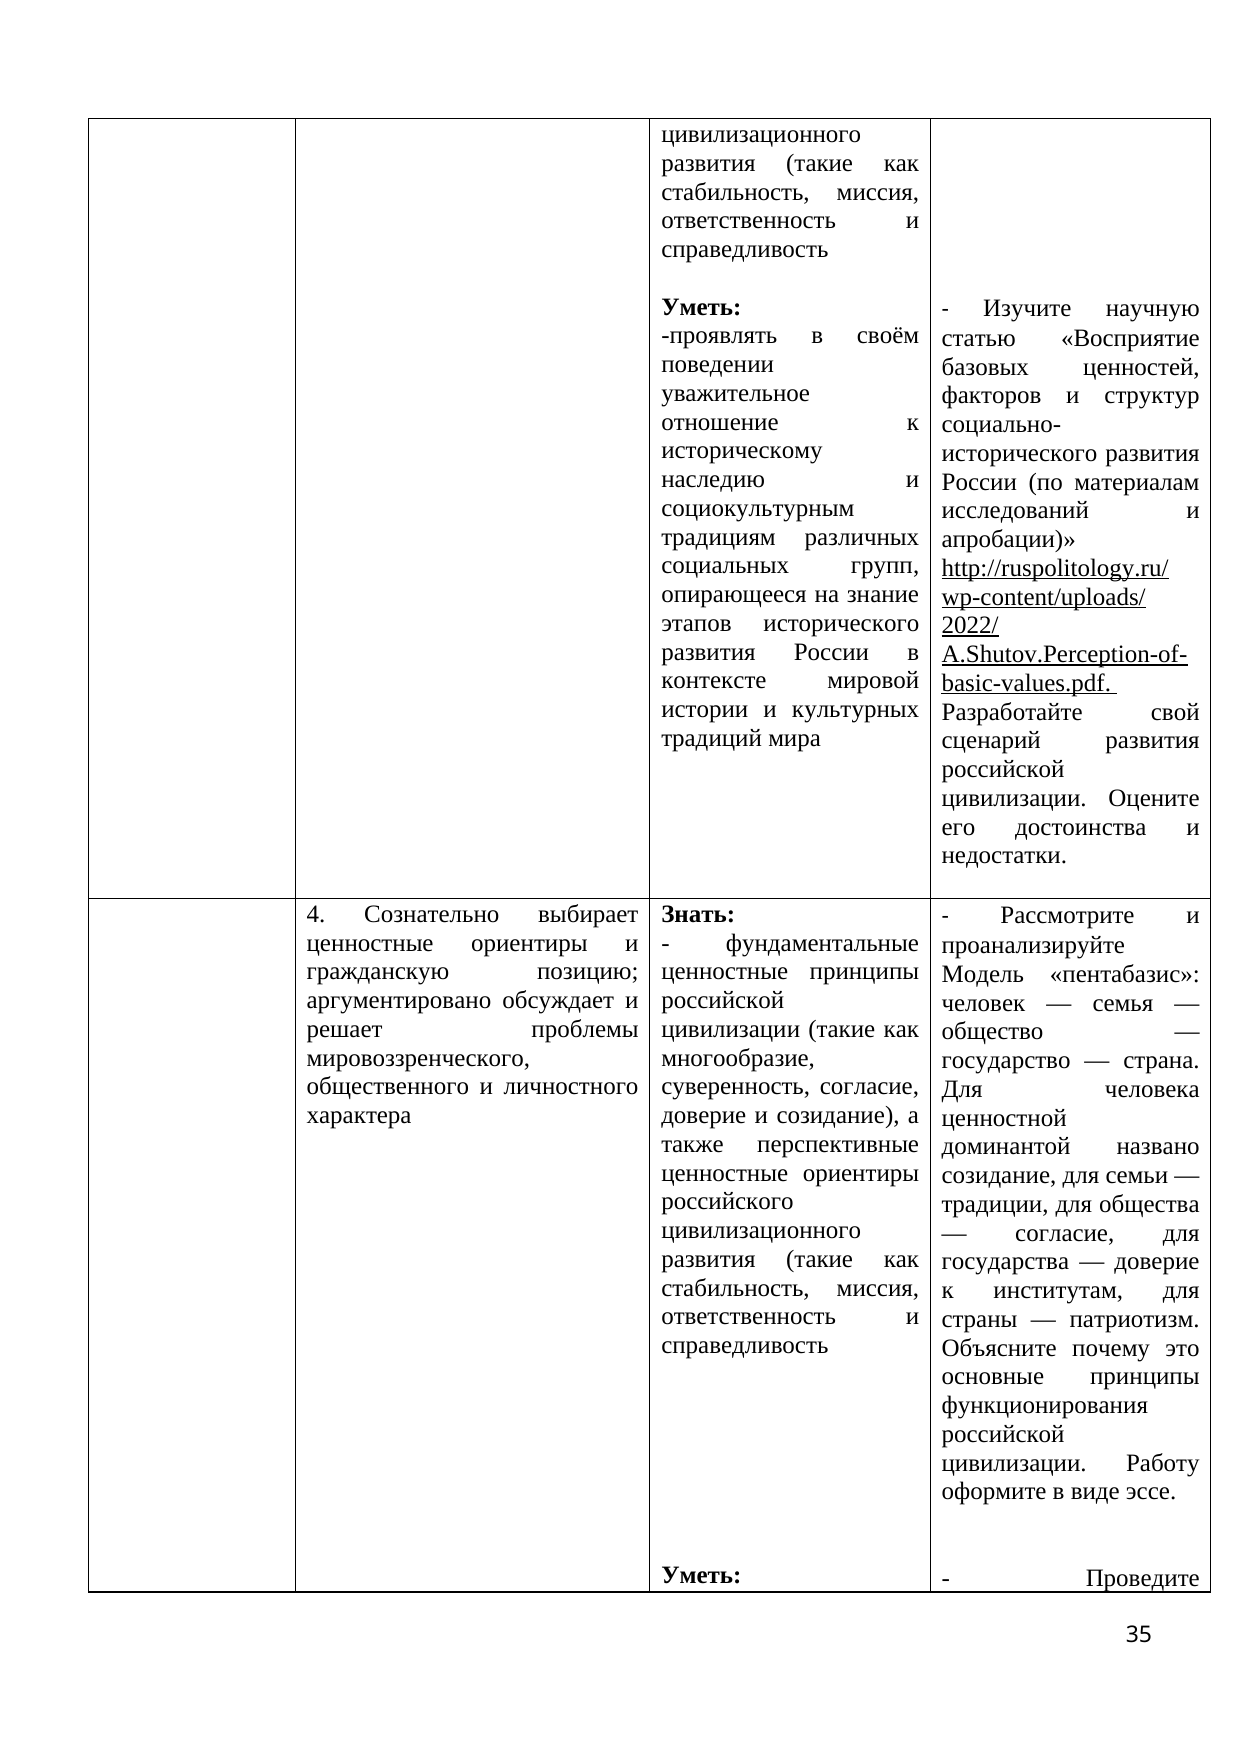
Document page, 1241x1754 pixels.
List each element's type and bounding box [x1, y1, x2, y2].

table_cell [931, 899, 1210, 1591]
table_cell [89, 899, 295, 1591]
table_cell [89, 119, 295, 898]
table_cell [296, 899, 649, 1591]
table_cell [931, 119, 1210, 898]
table_cell [650, 899, 930, 1591]
table_cell [650, 119, 930, 898]
table_cell [296, 119, 649, 898]
